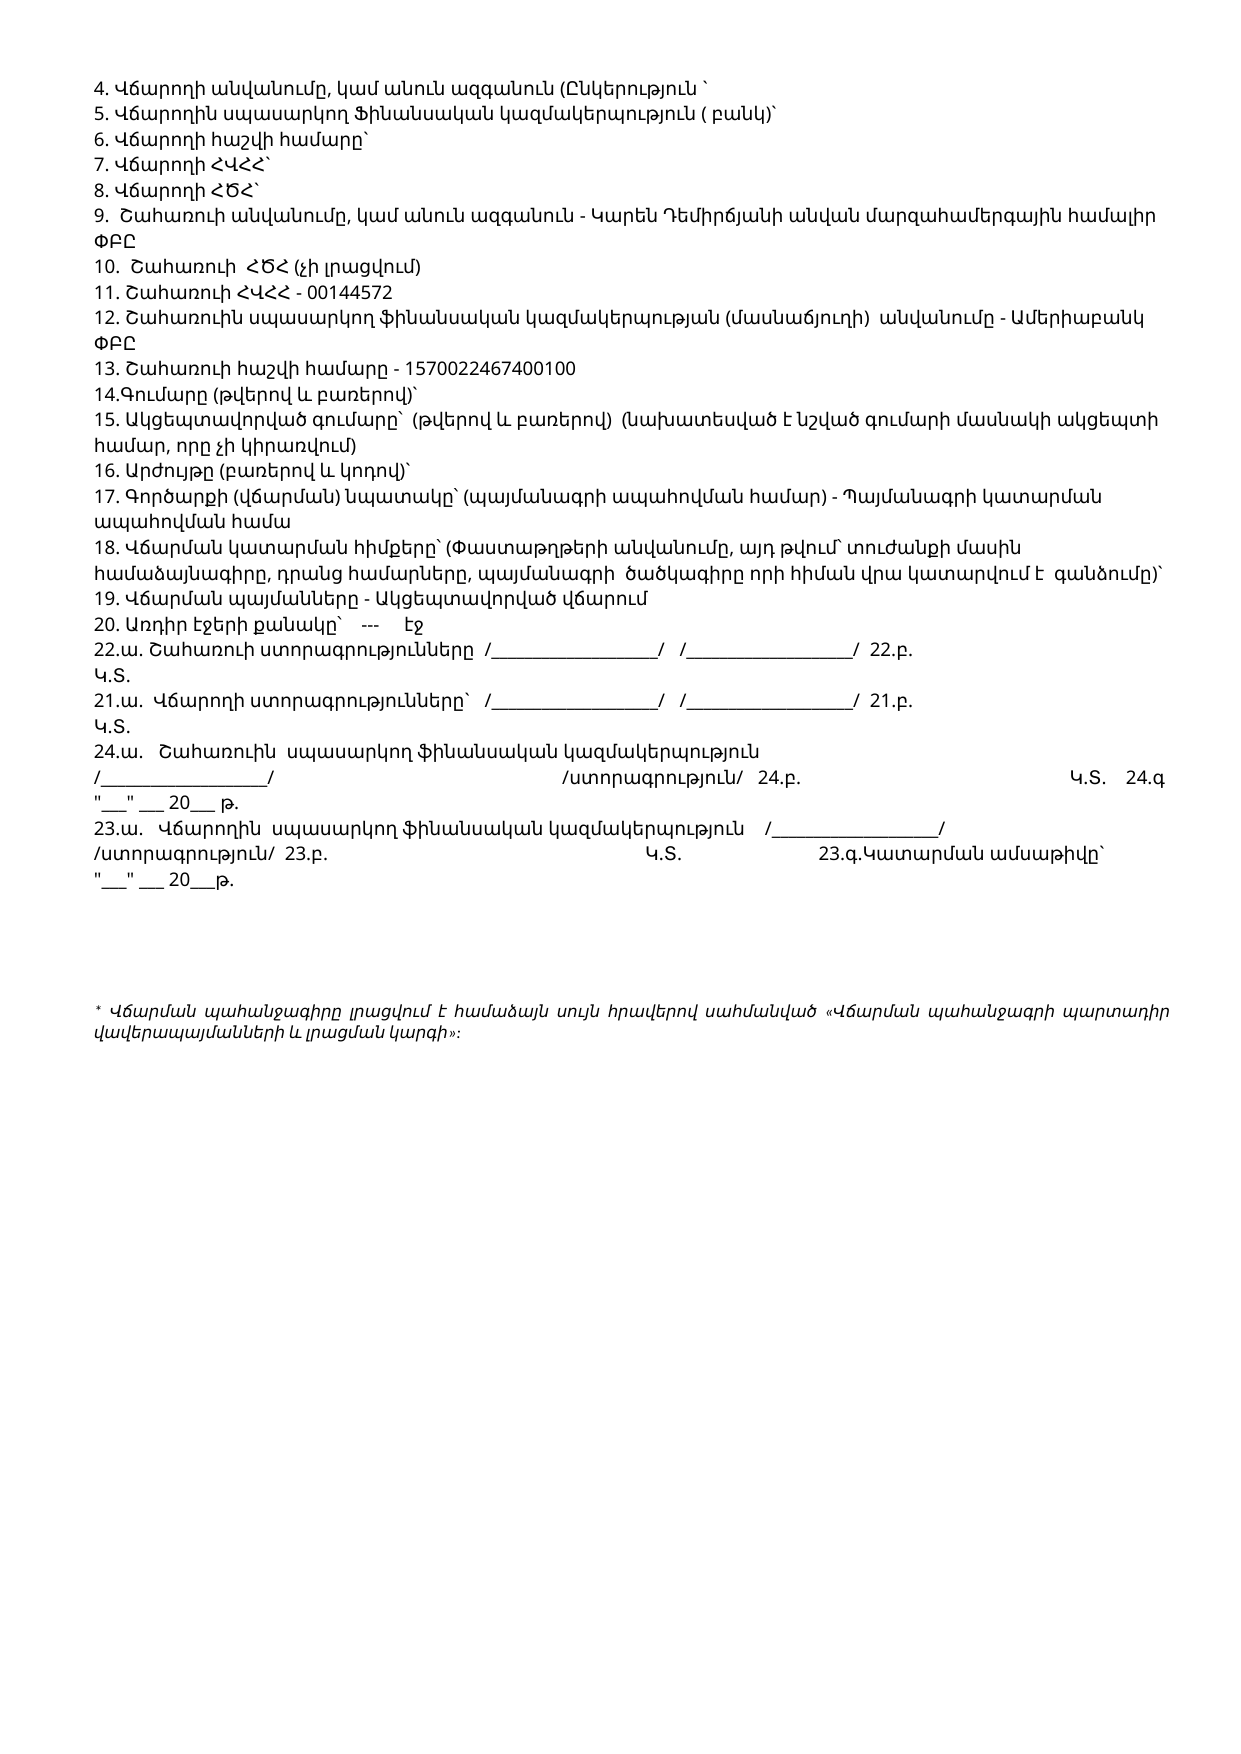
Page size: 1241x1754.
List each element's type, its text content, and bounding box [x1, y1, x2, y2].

text * Վճարման պահանջագիրը լրացվում է համաձայն սույն հրավերով սահմանված «Վճարման պահանջագրի պարտադիր վավերապայմանների և լրացման կարգի»: [94, 1002, 1171, 1042]
